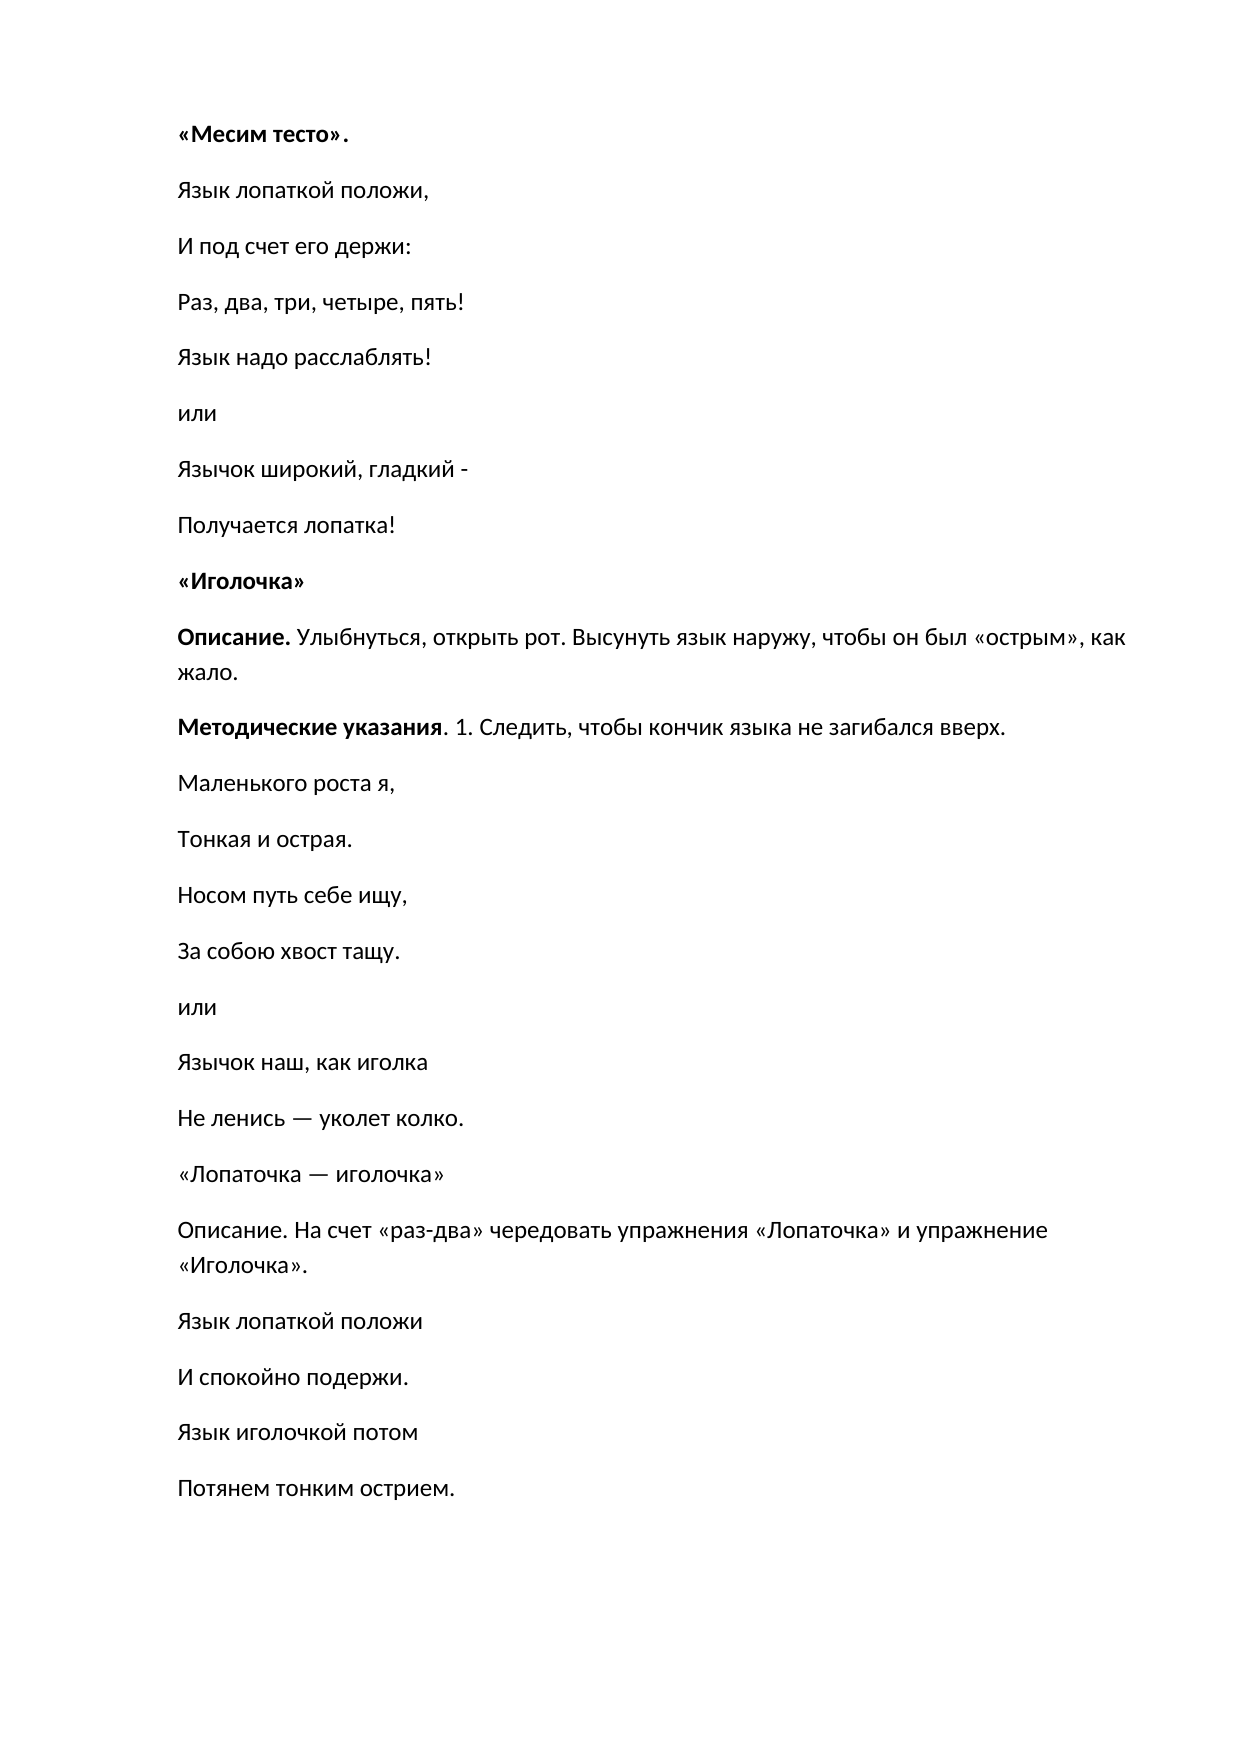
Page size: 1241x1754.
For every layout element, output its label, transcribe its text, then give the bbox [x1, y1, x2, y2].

text Получается лопатка! [177, 509, 1152, 539]
text Язык иголочкой потом [177, 1416, 1152, 1447]
text Язык лопаткой положи [177, 1305, 1152, 1335]
text Носом путь себе ищу, [177, 879, 1152, 909]
text Язык надо расслаблять! [177, 341, 1152, 372]
text Не ленись — уколет колко. [177, 1102, 1152, 1133]
text Описание. На счет «раз-два» чередовать упражнения «Лопаточка» и упражнение «Иголочка». [177, 1214, 1152, 1279]
text Методические указания. 1. Следить, чтобы кончик языка не загибался вверх. [177, 711, 1152, 742]
text «Месим тесто». [177, 118, 1152, 149]
text Язычок наш, как иголка [177, 1046, 1152, 1077]
text или [177, 397, 1152, 428]
text Язык лопаткой положи, [177, 174, 1152, 204]
text «Лопаточка — иголочка» [177, 1158, 1152, 1189]
text За собою хвост тащу. [177, 935, 1152, 965]
text И под счет его держи: [177, 230, 1152, 260]
text Описание. Улыбнуться, открыть рот. Высунуть язык наружу, чтобы он был «острым», как жало. [177, 621, 1152, 686]
text И спокойно подержи. [177, 1361, 1152, 1391]
text Тонкая и острая. [177, 823, 1152, 854]
text Маленького роста я, [177, 767, 1152, 798]
text или [177, 991, 1152, 1021]
text Потянем тонким острием. [177, 1472, 1152, 1503]
text Раз, два, три, четыре, пять! [177, 286, 1152, 316]
text Язычок широкий, гладкий - [177, 453, 1152, 484]
text «Иголочка» [177, 565, 1152, 595]
